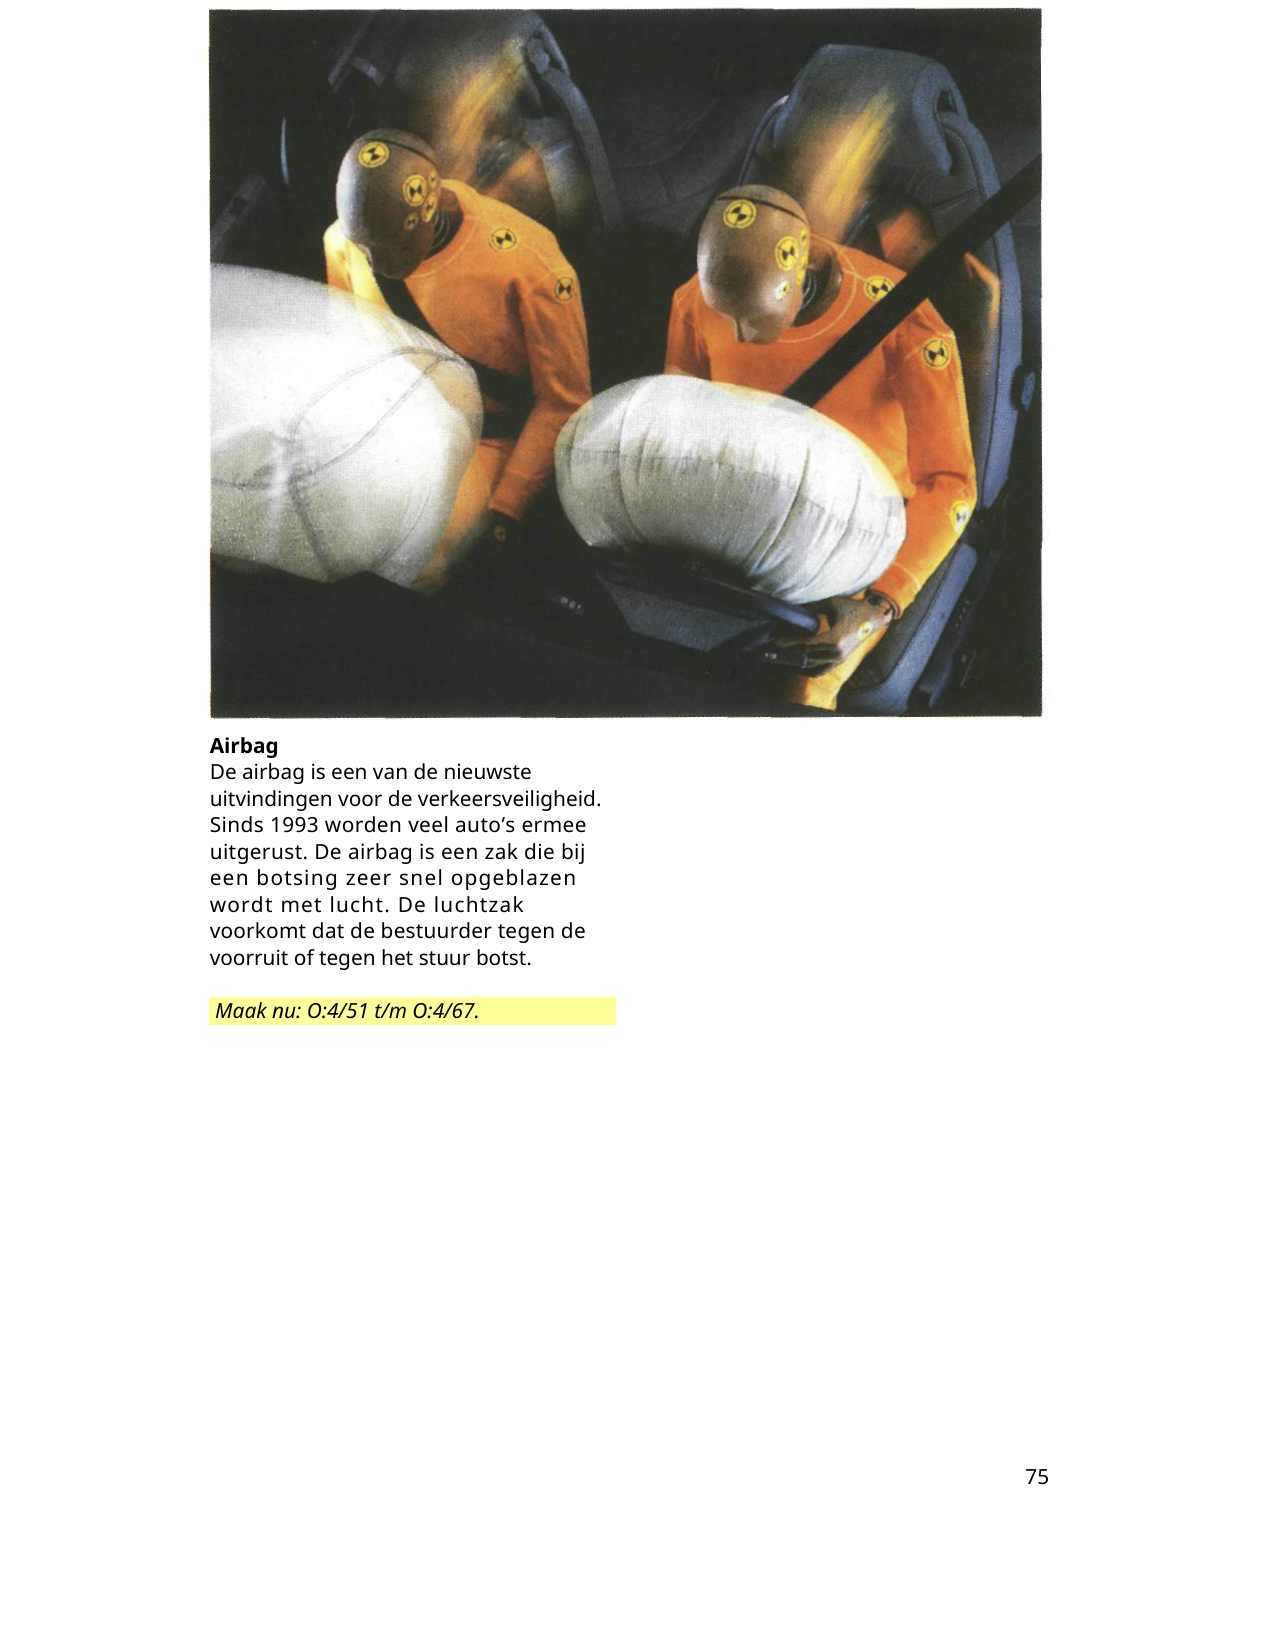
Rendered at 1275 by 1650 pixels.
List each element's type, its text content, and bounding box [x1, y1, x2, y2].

text voorkomt dat de bestuurder tegen de voorruit of tegen het stuur botst. [209, 917, 616, 970]
text Airbag [209, 721, 616, 758]
picture [200, 0, 1054, 721]
text De airbag is een van de nieuwste uitvindingen voor de verkeersveiligheid. Sinds 1993 worden veel auto’s ermee uitgerust. De airbag is een zak die bij een botsing zeer snel opgeblazen wordt met lucht. De luchtzak [209, 758, 616, 917]
text Maak nu: O:4/51 t/m O:4/67. [209, 997, 616, 1025]
